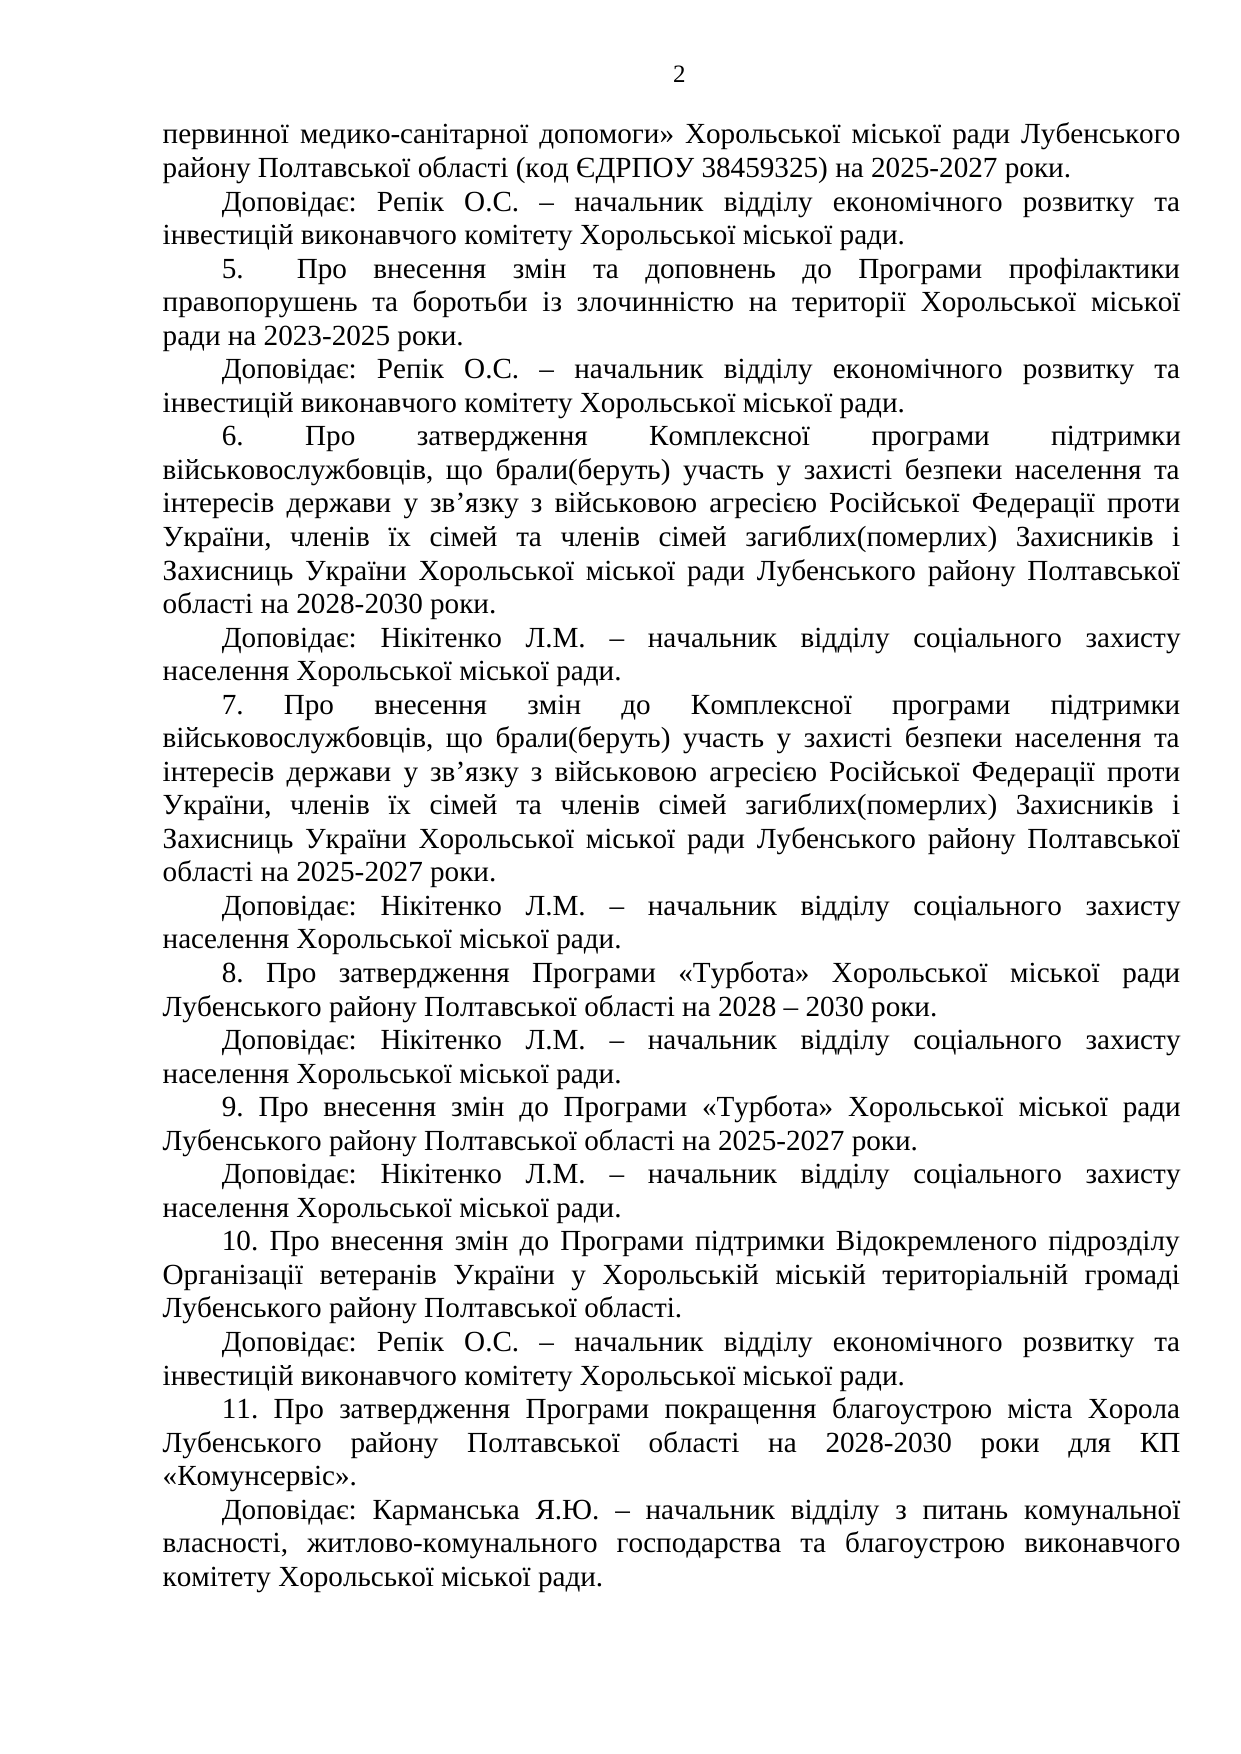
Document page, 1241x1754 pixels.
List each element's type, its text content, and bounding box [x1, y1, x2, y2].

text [162, 117, 1181, 184]
text 9. Про внесення змін до Програми «Турбота» Хорольської міської ради Лубенського району Полтавської області на 2025-2027 роки. [162, 1089, 1181, 1156]
text 11. Про затвердження Програми покращення благоустрою міста Хорола Лубенського району Полтавської області на 2028-2030 роки для КП «Комунсервіс». [162, 1391, 1181, 1492]
text Доповідає: Нікітенко Л.М. – начальник відділу соціального захисту населення Хорольської міської ради. [162, 888, 1181, 955]
text Доповідає: Нікітенко Л.М. – начальник відділу соціального захисту населення Хорольської міської ради. [162, 1156, 1181, 1223]
text Доповідає: Репік О.С. – начальник відділу економічного розвитку та інвестицій виконавчого комітету Хорольської міської ради. [162, 184, 1181, 251]
text 8. Про затвердження Програми «Турбота» Хорольської міської ради Лубенського району Полтавської області на 2028 – 2030 роки. [162, 955, 1181, 1022]
text Доповідає: Репік О.С. – начальник відділу економічного розвитку та інвестицій виконавчого комітету Хорольської міської ради. [162, 351, 1181, 418]
text 10. Про внесення змін до Програми підтримки Відокремленого підрозділу Організації ветеранів України у Хорольській міській територіальній громаді Лубенського району Полтавської області. [162, 1223, 1181, 1324]
text Доповідає: Нікітенко Л.М. – начальник відділу соціального захисту населення Хорольської міської ради. [162, 1022, 1181, 1089]
text Доповідає: Нікітенко Л.М. – начальник відділу соціального захисту населення Хорольської міської ради. [162, 620, 1181, 687]
text 6. Про затвердження Комплексної програми підтримки військовослужбовців, що брали(беруть) участь у захисті безпеки населення та інтересів держави у зв’язку з військовою агресією Російської Федерації проти України, членів їх сімей та членів сімей загиблих(померлих) Захисників і Захисниць України Хорольської міської ради Лубенського району Полтавської області на 2028-2030 роки. [162, 418, 1181, 620]
text 7. Про внесення змін до Комплексної програми підтримки військовослужбовців, що брали(беруть) участь у захисті безпеки населення та інтересів держави у зв’язку з військовою агресією Російської Федерації проти України, членів їх сімей та членів сімей загиблих(померлих) Захисників і Захисниць України Хорольської міської ради Лубенського району Полтавської області на 2025-2027 роки. [162, 687, 1181, 888]
text Доповідає: Репік О.С. – начальник відділу економічного розвитку та інвестицій виконавчого комітету Хорольської міської ради. [162, 1324, 1181, 1391]
text 5. Про внесення змін та доповнень до Програми профілактики правопорушень та боротьби із злочинністю на території Хорольської міської ради на 2023-2025 роки. [162, 251, 1181, 351]
